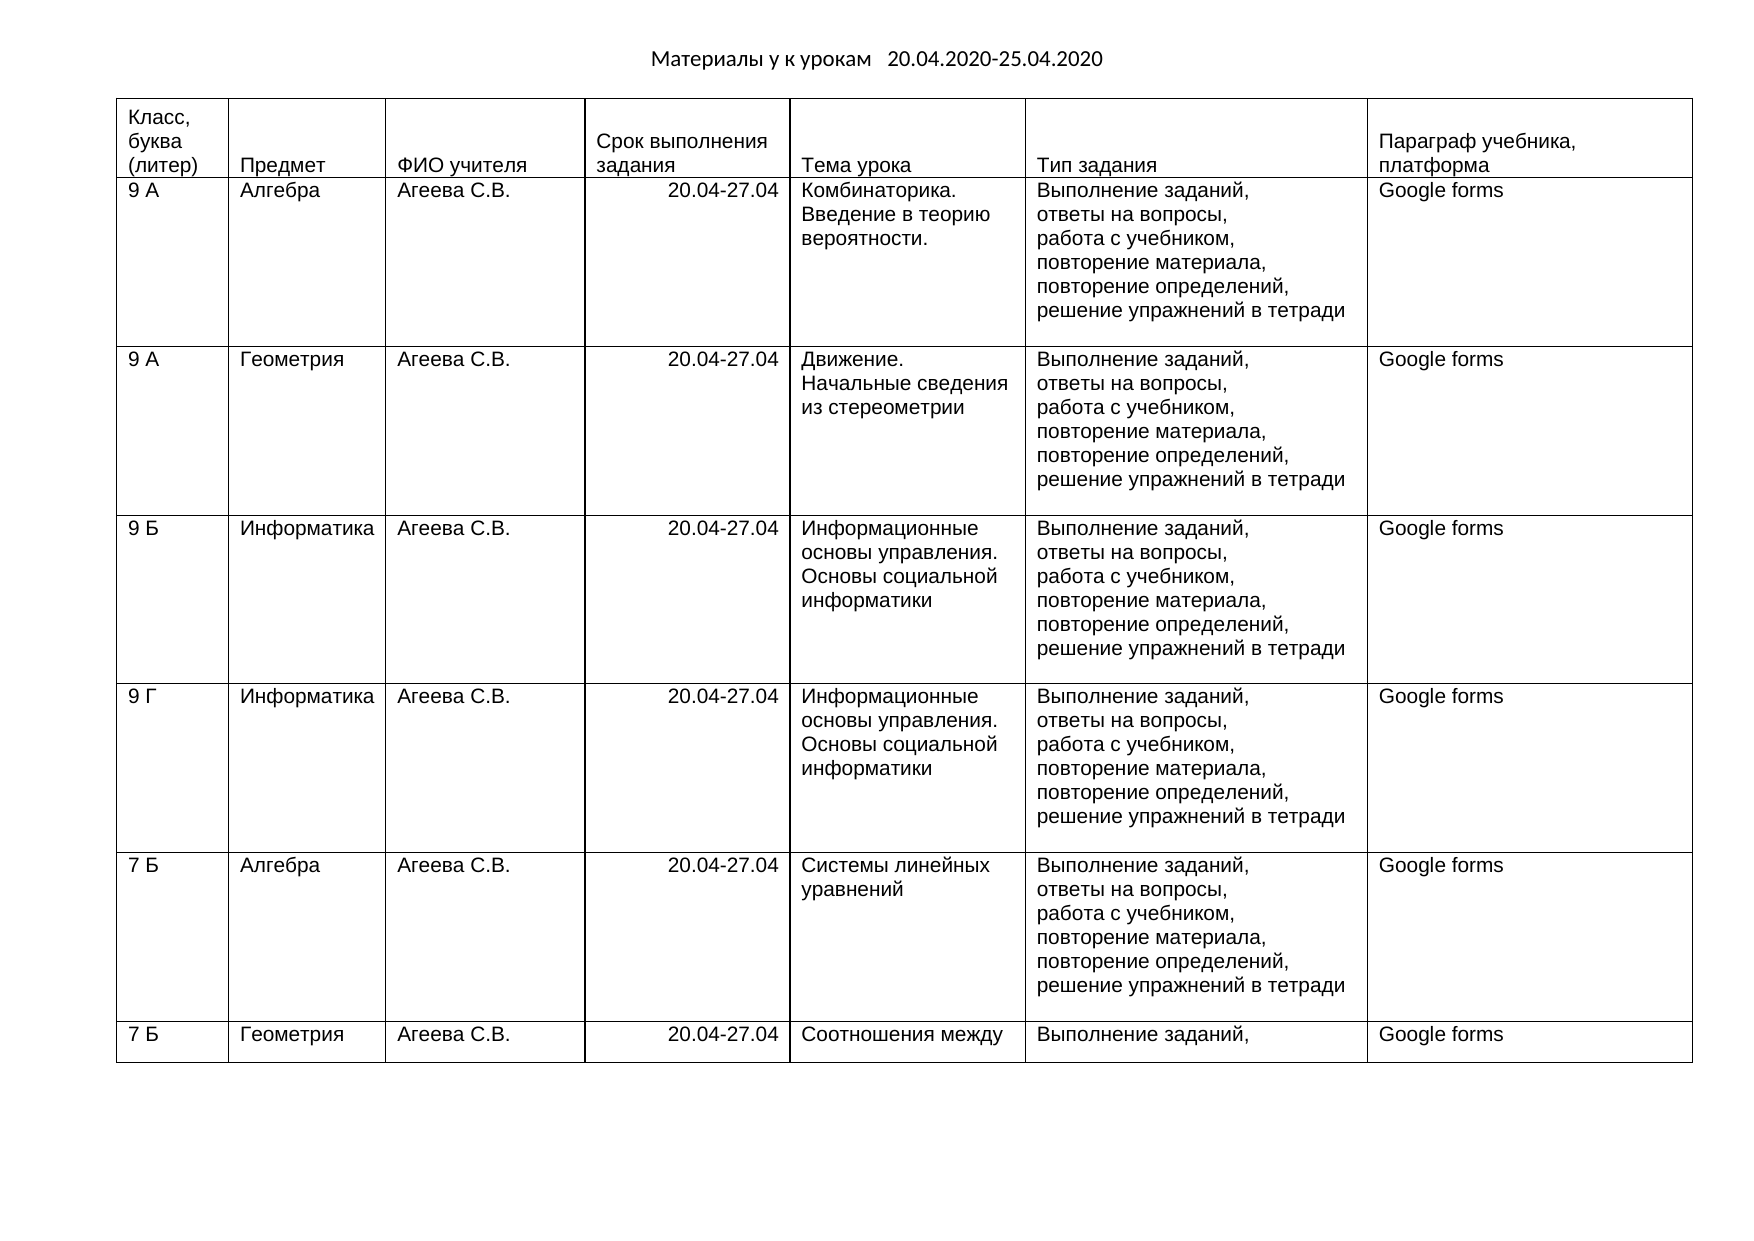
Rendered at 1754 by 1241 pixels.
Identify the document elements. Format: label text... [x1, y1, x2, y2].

table_header Класс, буква (литер) [117, 99, 228, 177]
table_cell 20.04-27.04 [586, 347, 789, 514]
table_cell Google forms [1368, 347, 1692, 514]
table_cell Алгебра [229, 853, 385, 1021]
table_cell Геометрия [229, 1022, 385, 1062]
table_cell Google forms [1368, 1022, 1692, 1062]
table_cell Информатика [229, 516, 385, 683]
table_cell 7 Б [117, 1022, 228, 1062]
table_cell 20.04-27.04 [586, 178, 789, 346]
table_cell Агеева С.В. [386, 516, 584, 683]
table_cell Системы линейных уравнений [791, 853, 1025, 1021]
table_cell Выполнение заданий, ответы на вопросы, работа с учебником, повторение материала, повторение определений, решение упражнений в тетради [1026, 347, 1367, 514]
text Материалы у к урокам 20.04.2020-25.04.2020 [118, 44, 1636, 72]
table_header Предмет [229, 99, 385, 177]
table_cell Движение. Начальные сведения из стереометрии [791, 347, 1025, 514]
table_cell Агеева С.В. [386, 178, 584, 346]
table_cell Геометрия [229, 347, 385, 514]
table_cell Информатика [229, 684, 385, 852]
table_header ФИО учителя [386, 99, 584, 177]
table_cell Агеева С.В. [386, 684, 584, 852]
table_cell Информационные основы управления. Основы социальной информатики [791, 684, 1025, 852]
table_cell 9 Б [117, 516, 228, 683]
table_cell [1026, 1022, 1367, 1062]
table_header Параграф учебника, платформа [1368, 99, 1692, 177]
table_cell Выполнение заданий, ответы на вопросы, работа с учебником, повторение материала, повторение определений, решение упражнений в тетради [1026, 178, 1367, 346]
table_cell 7 Б [117, 853, 228, 1021]
table_cell Google forms [1368, 684, 1692, 852]
table_cell Выполнение заданий, ответы на вопросы, работа с учебником, повторение материала, повторение определений, решение упражнений в тетради [1026, 853, 1367, 1021]
table_cell 20.04-27.04 [586, 516, 789, 683]
table_header Тип задания [1026, 99, 1367, 177]
table_cell Агеева С.В. [386, 853, 584, 1021]
table_cell 9 А [117, 178, 228, 346]
table_cell 20.04-27.04 [586, 853, 789, 1021]
table_cell Google forms [1368, 853, 1692, 1021]
table_cell Выполнение заданий, ответы на вопросы, работа с учебником, повторение материала, повторение определений, решение упражнений в тетради [1026, 684, 1367, 852]
table_cell Google forms [1368, 178, 1692, 346]
table_cell 20.04-27.04 [586, 1022, 789, 1062]
table_cell 20.04-27.04 [586, 684, 789, 852]
table_cell Google forms [1368, 516, 1692, 683]
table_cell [791, 1022, 1025, 1062]
table_cell Информационные основы управления. Основы социальной информатики [791, 516, 1025, 683]
table_cell Алгебра [229, 178, 385, 346]
table_cell 9 А [117, 347, 228, 514]
table_cell Комбинаторика. Введение в теорию вероятности. [791, 178, 1025, 346]
table_header Срок выполнения задания [586, 99, 789, 177]
table_cell Выполнение заданий, ответы на вопросы, работа с учебником, повторение материала, повторение определений, решение упражнений в тетради [1026, 516, 1367, 683]
table_cell 9 Г [117, 684, 228, 852]
table_header Тема урока [791, 99, 1025, 177]
table_cell Агеева С.В. [386, 347, 584, 514]
table_cell Агеева С.В. [386, 1022, 584, 1062]
